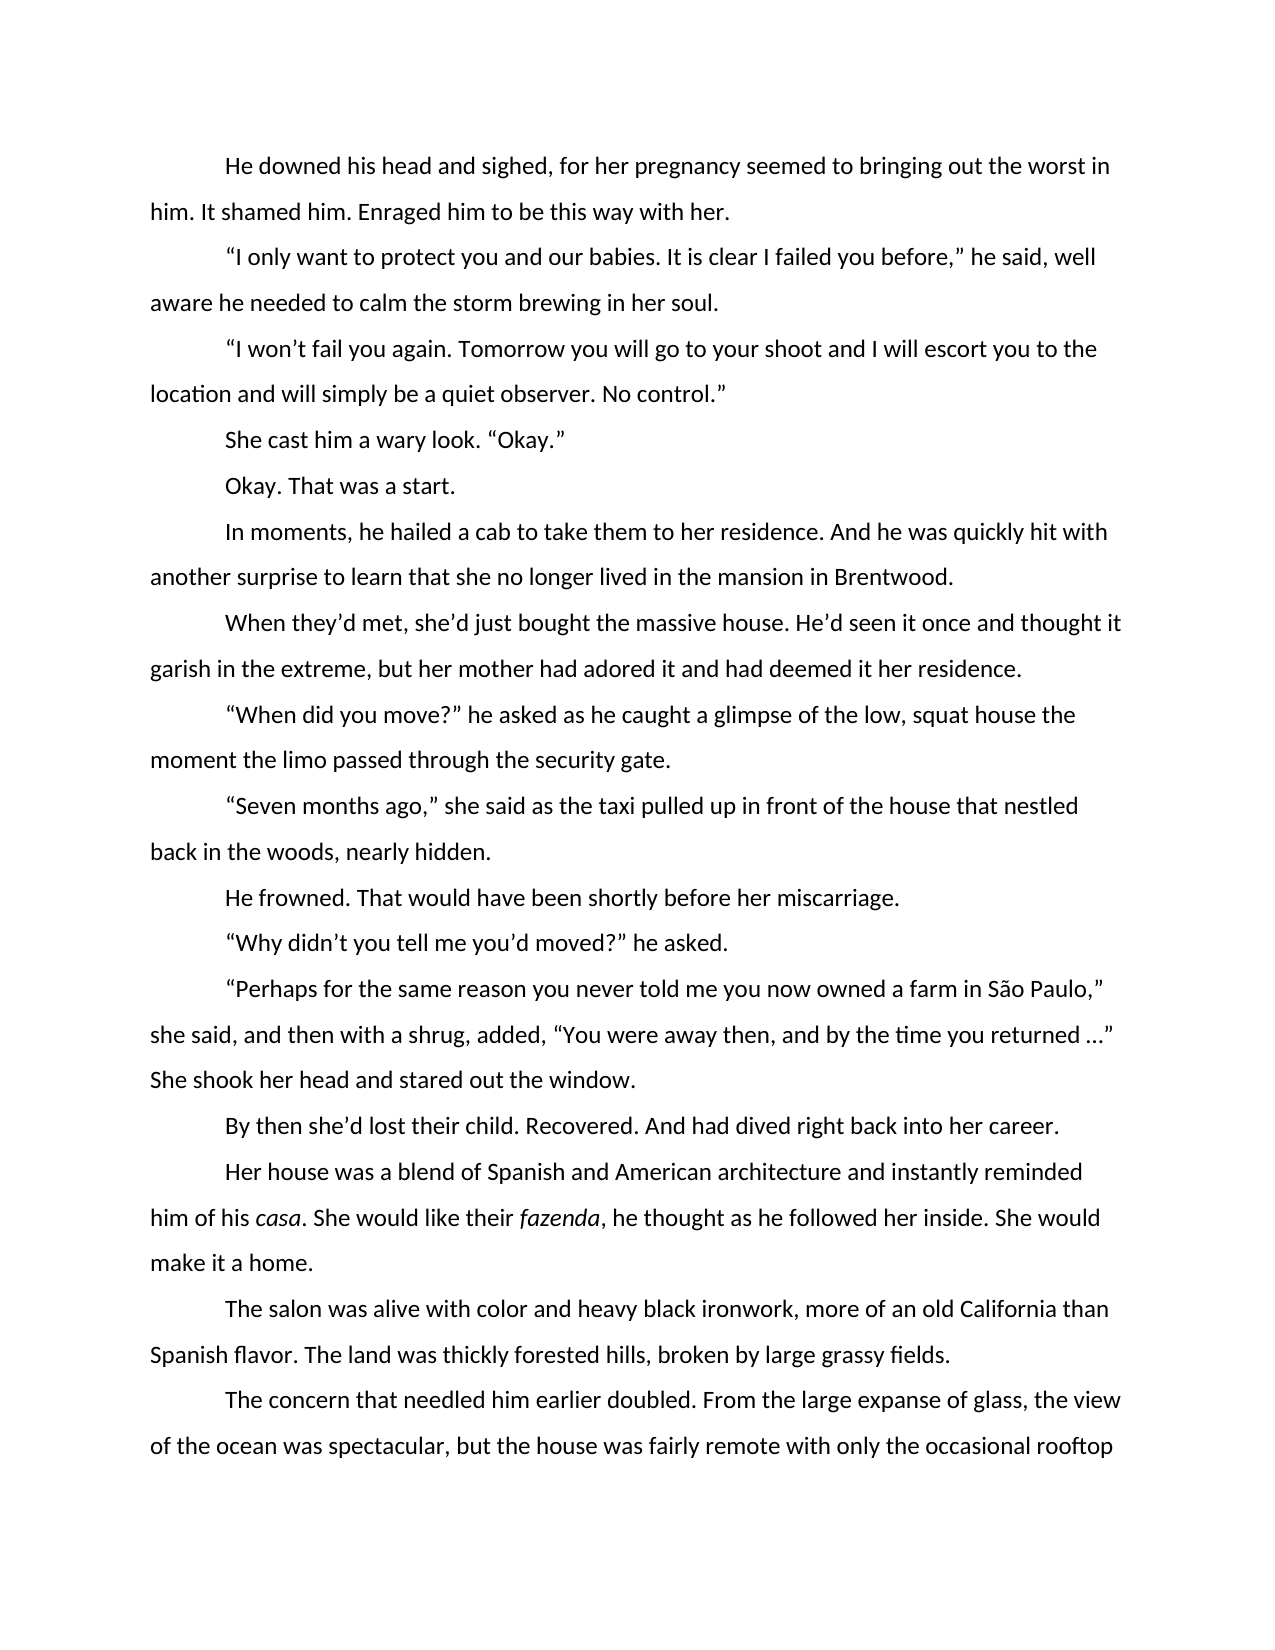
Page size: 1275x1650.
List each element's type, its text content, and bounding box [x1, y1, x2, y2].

text She cast him a wary look. “Okay.” [150, 424, 1125, 455]
text “When did you move?” he asked as he caught a glimpse of the low, squat house the moment the limo passed through the security gate. [150, 699, 1125, 775]
text “Perhaps for the same reason you never told me you now owned a farm in São Paulo,” she said, and then with a shrug, added, “You were away then, and by the time you returned …” She shook her head and stared out the window. [150, 973, 1125, 1095]
text Okay. That was a start. [150, 470, 1125, 501]
text Her house was a blend of Spanish and American architecture and instantly reminded him of his casa. She would like their fazenda, he thought as he followed her inside. She would make it a home. [150, 1156, 1125, 1278]
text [150, 1385, 1125, 1461]
text He frowned. That would have been shortly before her miscarriage. [150, 882, 1125, 912]
text “Why didn’t you tell me you’d moved?” he asked. [150, 927, 1125, 958]
text In moments, he hailed a cab to take them to her residence. And he was quickly hit with another surprise to learn that she no longer lived in the mansion in Brentwood. [150, 516, 1125, 592]
text “I won’t fail you again. Tomorrow you will go to your shoot and I will escort you to the location and will simply be a quiet observer. No control.” [150, 333, 1125, 409]
text The salon was alive with color and heavy black ironwork, more of an old California than Spanish flavor. The land was thickly forested hills, broken by large grassy fields. [150, 1293, 1125, 1369]
text “Seven months ago,” she said as the taxi pulled up in front of the house that nestled back in the woods, nearly hidden. [150, 790, 1125, 866]
text “I only want to protect you and our babies. It is clear I failed you before,” he said, well aware he needed to calm the storm brewing in her soul. [150, 241, 1125, 318]
text He downed his head and sighed, for her pregnancy seemed to bringing out the worst in him. It shamed him. Enraged him to be this way with her. [150, 150, 1125, 226]
text By then she’d lost their child. Recovered. And had dived right back into her career. [150, 1110, 1125, 1141]
text When they’d met, she’d just bought the massive house. He’d seen it once and thought it garish in the extreme, but her mother had adored it and had deemed it her residence. [150, 607, 1125, 683]
